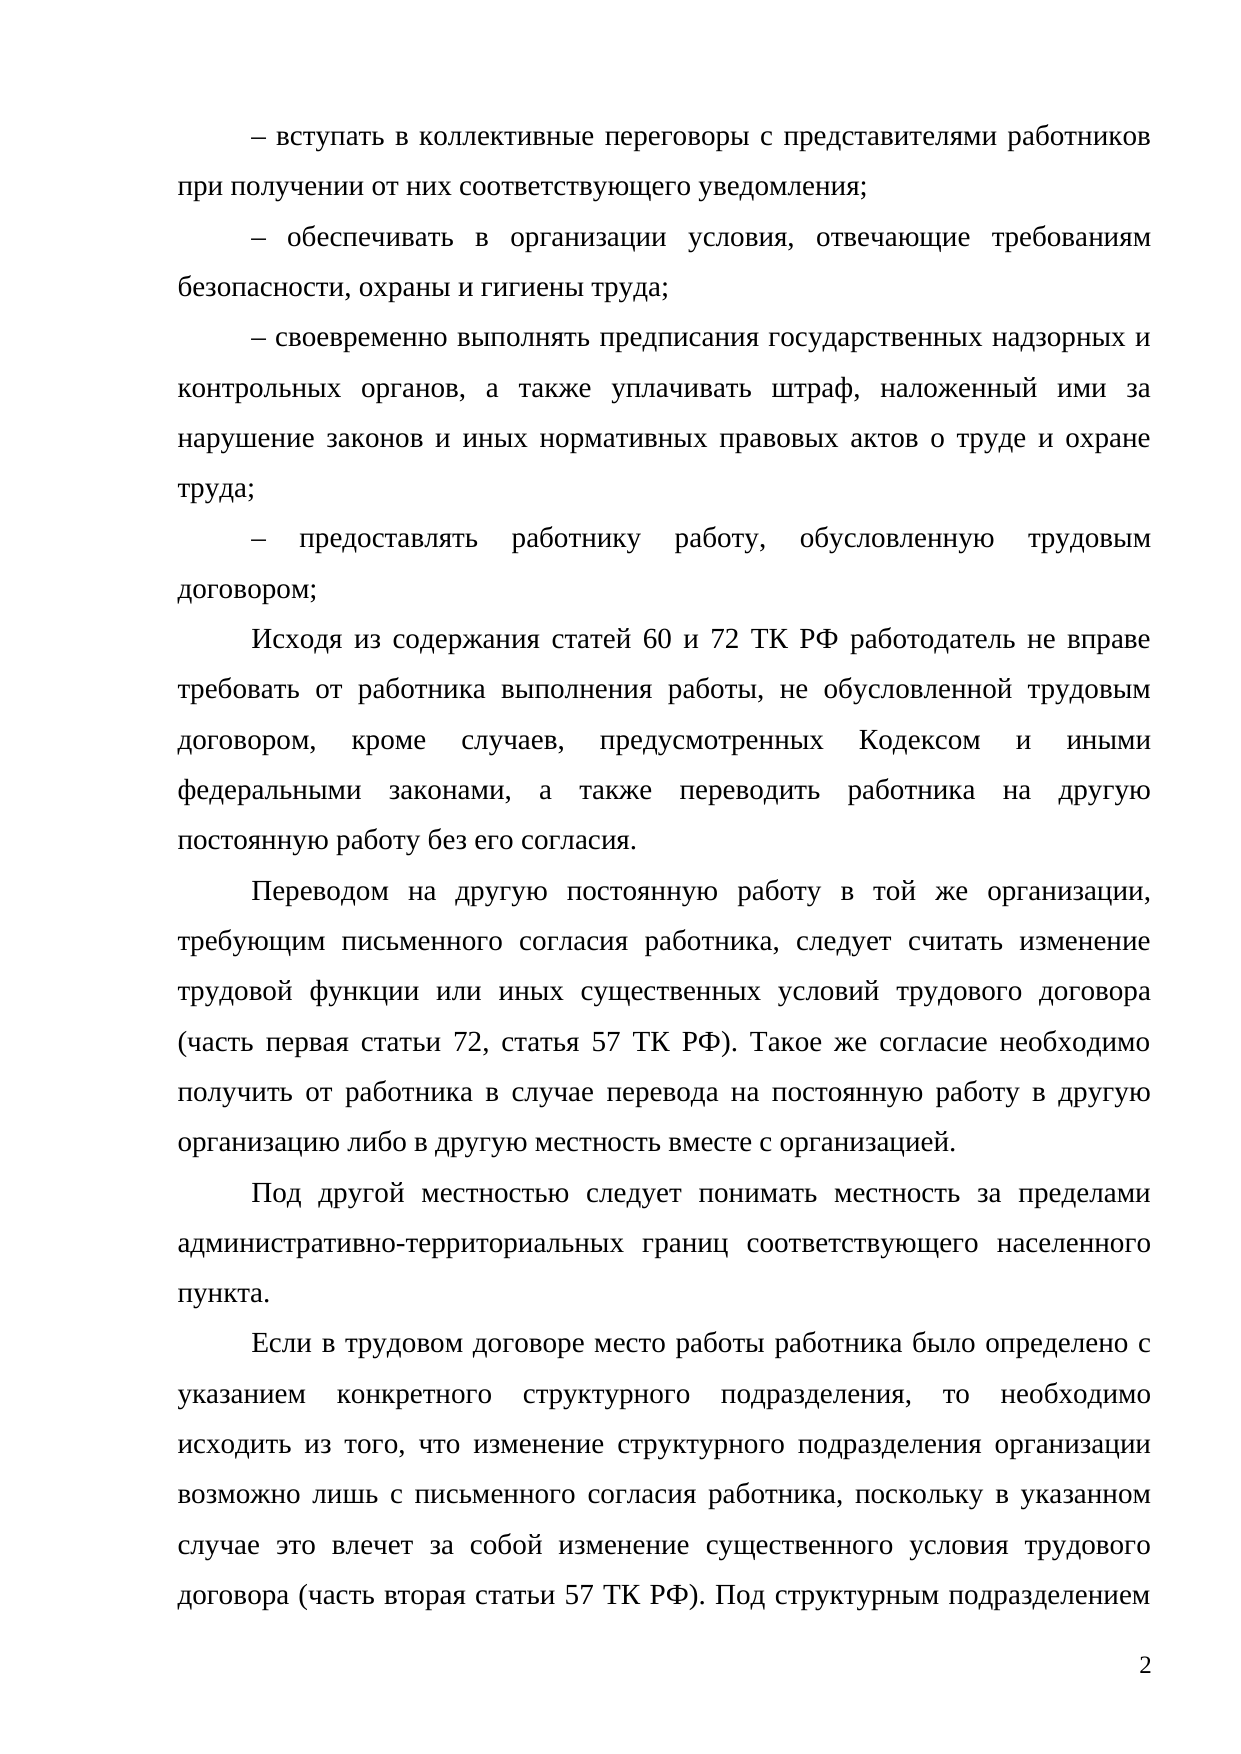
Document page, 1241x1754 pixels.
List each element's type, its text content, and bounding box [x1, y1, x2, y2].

text Исходя из содержания статей 60 и 72 ТК РФ работодатель не вправе требовать от работника выполнения работы, не обусловленной трудовым договором, кроме случаев, предусмотренных Кодексом и иными федеральными законами, а также переводить работника на другую постоянную работу без его согласия. [177, 621, 1152, 856]
text – обеспечивать в организации условия, отвечающие требованиям безопасности, охраны и гигиены труда; [177, 219, 1152, 303]
text – вступать в коллективные переговоры с представителями работников при получении от них соответствующего уведомления; [177, 118, 1152, 202]
text Переводом на другую постоянную работу в той же организации, требующим письменного согласия работника, следует считать изменение трудовой функции или иных существенных условий трудового договора (часть первая статьи 72, статья 57 ТК РФ). Такое же согласие необходимо получить от работника в случае перевода на постоянную работу в другую организацию либо в другую местность вместе с организацией. [177, 873, 1152, 1158]
text – своевременно выполнять предписания государственных надзорных и контрольных органов, а также уплачивать штраф, наложенный ими за нарушение законов и иных нормативных правовых актов о труде и охране труда; [177, 319, 1152, 504]
text – предоставлять работнику работу, обусловленную трудовым договором; [177, 521, 1152, 604]
text Под другой местностью следует понимать местность за пределами административно-территориальных границ соответствующего населенного пункта. [177, 1175, 1152, 1309]
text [177, 1326, 1152, 1611]
